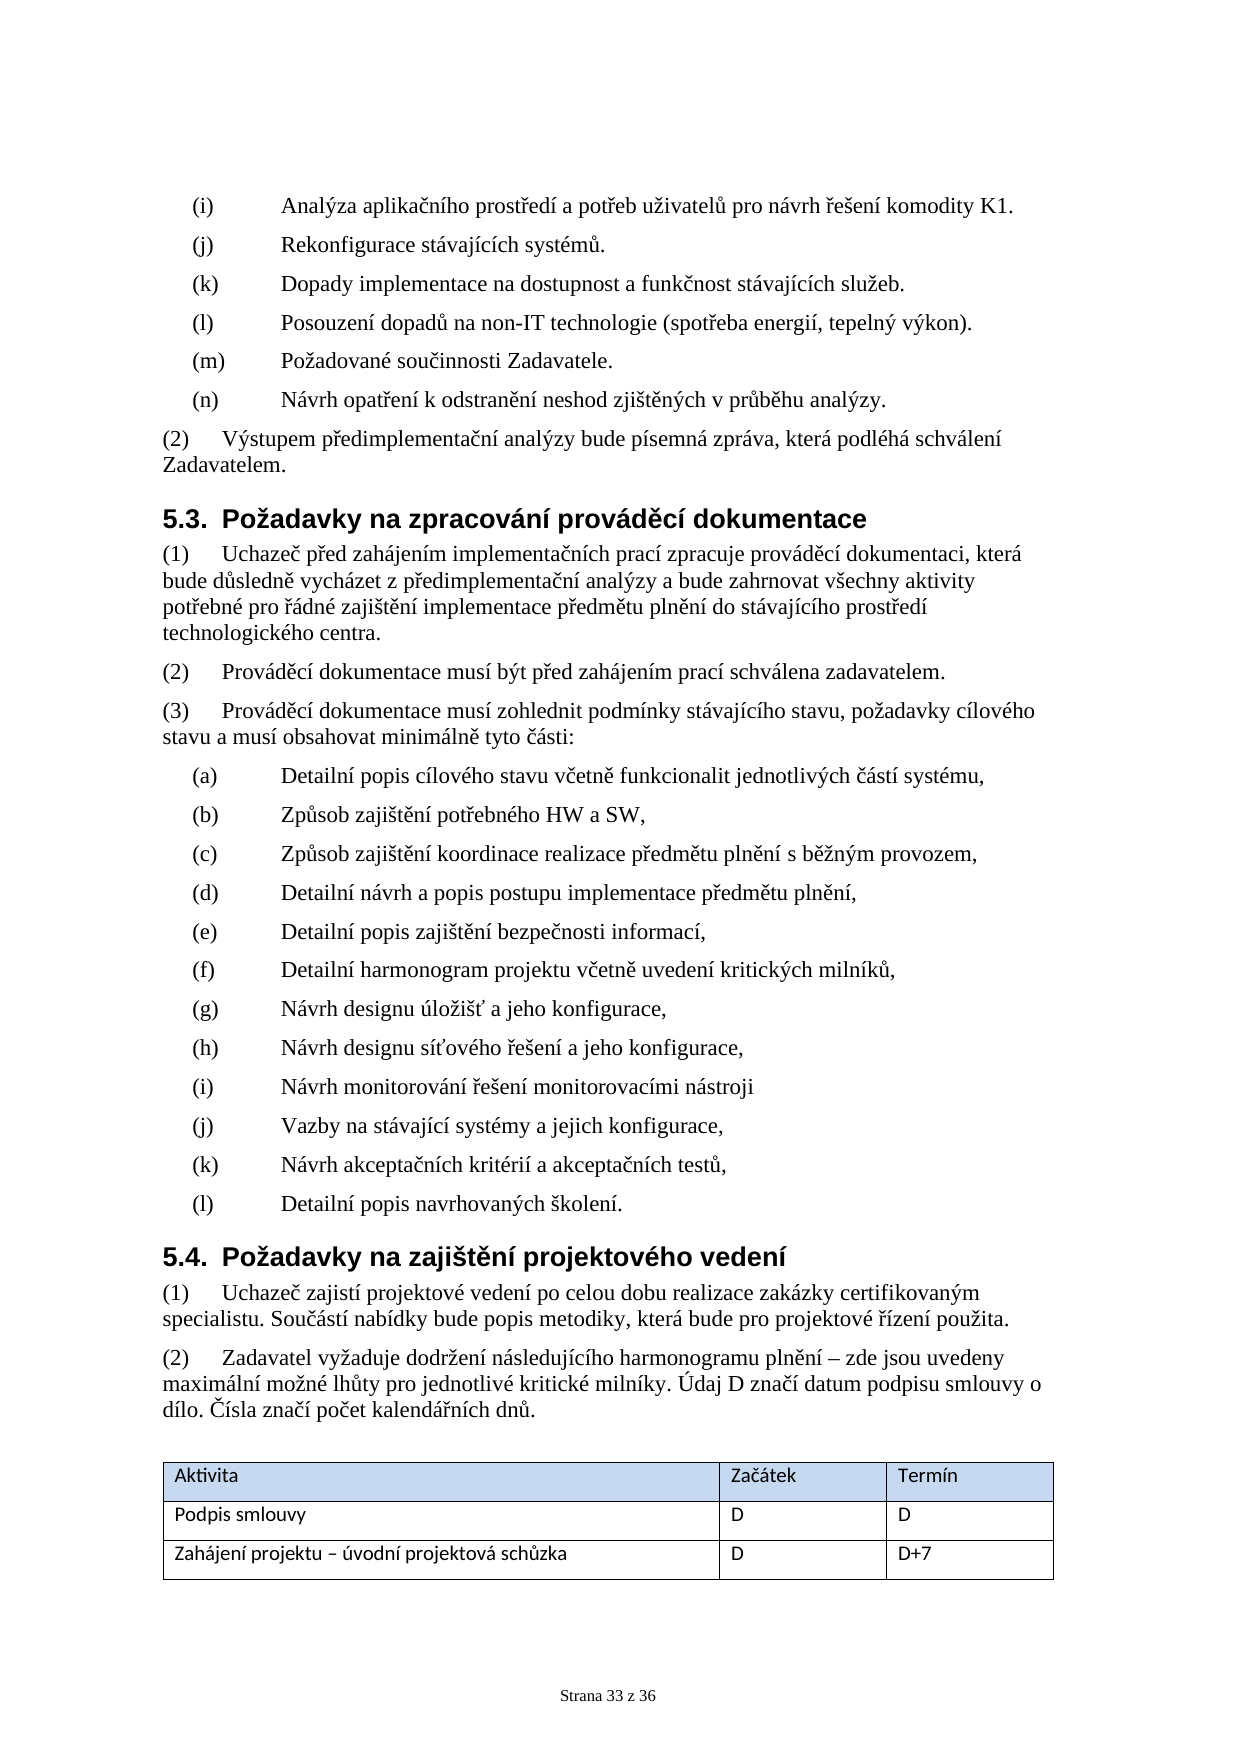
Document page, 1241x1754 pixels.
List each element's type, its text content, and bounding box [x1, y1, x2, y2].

text Detailní popis cílového stavu včetně funkcionalit jednotlivých částí systému, [192, 762, 1053, 789]
text Návrh designu síťového řešení a jeho konfigurace, [192, 1034, 1053, 1061]
text Zadavatel vyžaduje dodržení následujícího harmonogramu plnění – zde jsou uvedeny maximální možné lhůty pro jednotlivé kritické milníky. Údaj D značí datum podpisu smlouvy o dílo. Čísla značí počet kalendářních dnů. [162, 1344, 1053, 1449]
text Detailní popis zajištění bezpečnosti informací, [192, 918, 1053, 944]
text Prováděcí dokumentace musí zohlednit podmínky stávajícího stavu, požadavky cílového stavu a musí obsahovat minimálně tyto části: [162, 697, 1053, 750]
text Detailní popis navrhovaných školení. [192, 1190, 1053, 1216]
text Výstupem předimplementační analýzy bude písemná zpráva, která podléhá schválení Zadavatelem. [162, 425, 1053, 478]
text Návrh akceptačních kritérií a akceptačních testů, [192, 1151, 1053, 1177]
table_header Začátek [720, 1463, 886, 1501]
table_cell Zahájení projektu – úvodní projektová schůzka [164, 1541, 719, 1578]
text Návrh designu úložišť a jeho konfigurace, [192, 995, 1053, 1022]
text Posouzení dopadů na non-IT technologie (spotřeba energií, tepelný výkon). [192, 308, 1053, 335]
text Analýza aplikačního prostředí a potřeb uživatelů pro návrh řešení komodity K1. [192, 192, 1053, 218]
text Prováděcí dokumentace musí být před zahájením prací schválena zadavatelem. [162, 658, 1053, 684]
text Uchazeč zajistí projektové vedení po celou dobu realizace zakázky certifikovaným specialistu. Součástí nabídky bude popis metodiky, která bude pro projektové řízení použita. [162, 1278, 1053, 1331]
table_cell D [720, 1502, 886, 1539]
subtitle Požadavky na zajištění projektového vedení [162, 1241, 1053, 1272]
subtitle Požadavky na zpracování prováděcí dokumentace [162, 503, 1053, 534]
text Uchazeč před zahájením implementačních prací zpracuje prováděcí dokumentaci, která bude důsledně vycházet z předimplementační analýzy a bude zahrnovat všechny aktivity potřebné pro řádné zajištění implementace předmětu plnění do stávajícího prostředí technologického centra. [162, 540, 1053, 646]
text Požadované součinnosti Zadavatele. [192, 347, 1053, 374]
text Dopady implementace na dostupnost a funkčnost stávajících služeb. [192, 270, 1053, 296]
text Vazby na stávající systémy a jejich konfigurace, [192, 1112, 1053, 1138]
text Návrh opatření k odstranění neshod zjištěných v průběhu analýzy. [192, 386, 1053, 413]
text Způsob zajištění potřebného HW a SW, [192, 801, 1053, 827]
table_cell D+7 [887, 1541, 1053, 1578]
table_header Termín [887, 1463, 1053, 1501]
text Způsob zajištění koordinace realizace předmětu plnění s běžným provozem, [192, 840, 1053, 866]
text Návrh monitorování řešení monitorovacími nástroji [192, 1073, 1053, 1099]
text Rekonfigurace stávajících systémů. [192, 231, 1053, 257]
table_cell D [887, 1502, 1053, 1539]
table_cell D [720, 1541, 886, 1578]
text Detailní návrh a popis postupu implementace předmětu plnění, [192, 879, 1053, 905]
table_cell Podpis smlouvy [164, 1502, 719, 1539]
text Detailní harmonogram projektu včetně uvedení kritických milníků, [192, 957, 1053, 983]
table_header Aktivita [164, 1463, 719, 1501]
